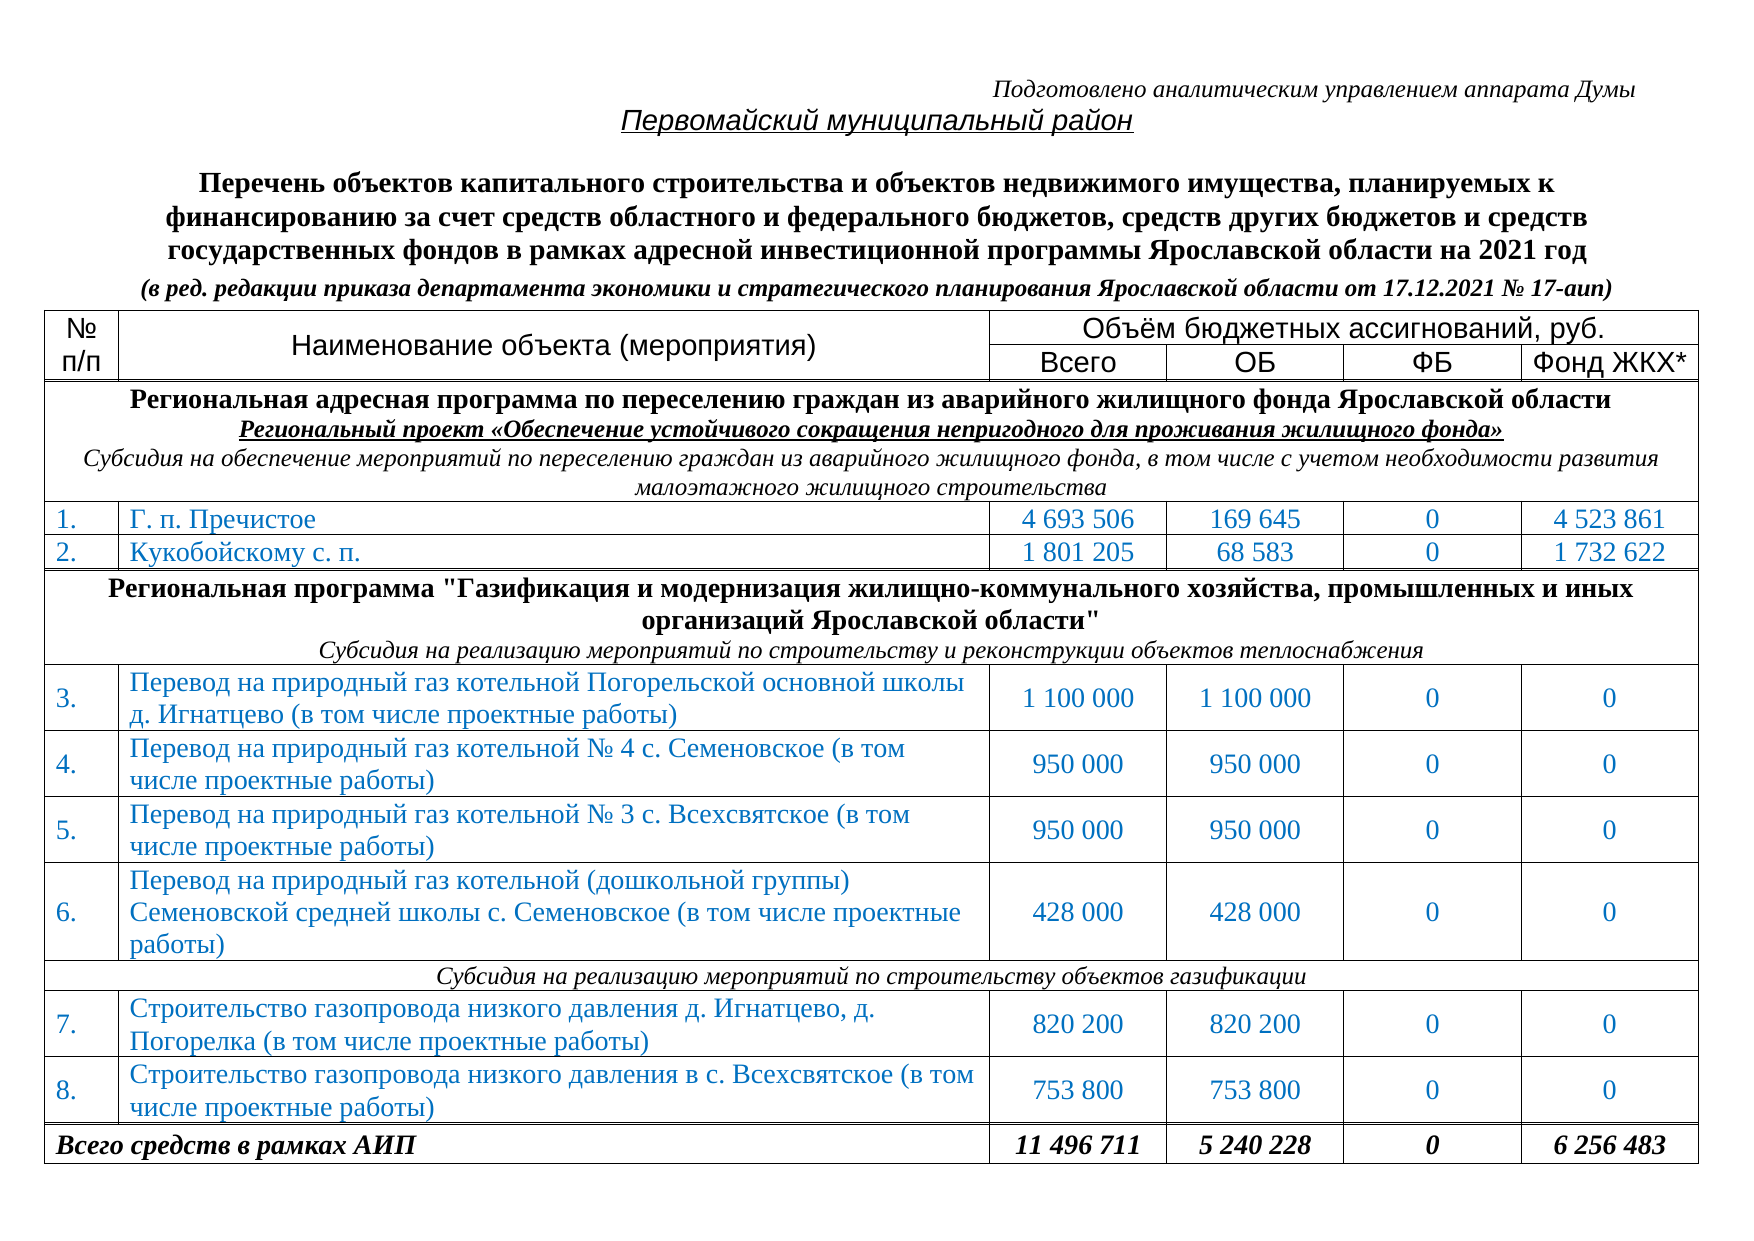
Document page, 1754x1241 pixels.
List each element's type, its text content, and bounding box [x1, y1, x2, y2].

table_cell Всего [990, 345, 1166, 379]
table_cell 428 000 [990, 863, 1166, 960]
table_cell 11 496 711 [990, 1125, 1166, 1163]
table_cell Строительство газопровода низкого давления д. Игнатцево, д. Погорелка (в том числе проектные работы) [119, 991, 989, 1056]
table_cell 6 256 483 [1522, 1125, 1698, 1163]
text Первомайский муниципальный район [118, 103, 1636, 136]
table_cell ФБ [1344, 345, 1521, 379]
table_cell ОБ [1167, 345, 1343, 379]
table_cell 5. [45, 797, 118, 862]
table_cell 0 [1344, 797, 1521, 862]
table_cell 0 [1522, 863, 1698, 960]
table_cell 0 [1522, 665, 1698, 730]
table_cell 4. [45, 731, 118, 796]
table_cell 0 [1344, 991, 1521, 1056]
table_cell 950 000 [1167, 797, 1343, 862]
table_cell 428 000 [1167, 863, 1343, 960]
table_cell 0 [1522, 991, 1698, 1056]
table_cell 68 583 [1167, 535, 1343, 567]
table_cell 1 100 000 [990, 665, 1166, 730]
table_cell Кукобойскому с. п. [119, 535, 989, 567]
text Перечень объектов капитального строительства и объектов недвижимого имущества, планируемых к финансированию за счет средств областного и федерального бюджетов, средств других бюджетов и средств государственных фондов в рамках адресной инвестиционной программы Ярославской области на 2021 год [118, 165, 1636, 266]
table_cell Фонд ЖКХ* [1522, 345, 1698, 379]
table_cell Всего средств в рамках АИП [45, 1125, 989, 1163]
table_cell 753 800 [1167, 1057, 1343, 1122]
table_header Наименование объекта (мероприятия) [119, 311, 989, 379]
table_cell 1 100 000 [1167, 665, 1343, 730]
table_cell 0 [1344, 535, 1521, 567]
table_cell 0 [1344, 1125, 1521, 1163]
table_cell 2. [45, 535, 118, 567]
table_cell 950 000 [1167, 731, 1343, 796]
table_cell Перевод на природный газ котельной (дошкольной группы) Семеновской средней школы с. Семеновское (в том числе проектные работы) [119, 863, 989, 960]
table_cell Г. п. Пречистое [119, 502, 989, 534]
text (в ред. редакции приказа департамента экономики и стратегического планирования Ярославской области от 17.12.2021 № 17-аип) [118, 273, 1636, 302]
table_cell 753 800 [990, 1057, 1166, 1122]
table_cell Строительство газопровода низкого давления в с. Всехсвятское (в том числе проектные работы) [119, 1057, 989, 1122]
table_cell 0 [1344, 731, 1521, 796]
table_cell 950 000 [990, 731, 1166, 796]
table_cell 1 732 622 [1522, 535, 1698, 567]
table_cell 0 [1522, 731, 1698, 796]
table_cell 4 693 506 [990, 502, 1166, 534]
table_cell 0 [1344, 665, 1521, 730]
table_cell 820 200 [1167, 991, 1343, 1056]
table_cell 0 [1344, 502, 1521, 534]
table_cell 6. [45, 863, 118, 960]
table_cell Региональная адресная программа по переселению граждан из аварийного жилищного фонда Ярославской области Региональный проект «Обеспечение устойчивого сокращения непригодного для проживания жилищного фонда» Субсидия на обеспечение мероприятий по переселению граждан из аварийного жилищного фонда, в том числе с учетом необходимости развития малоэтажного жилищного строительства [45, 382, 1698, 501]
table_cell Субсидия на реализацию мероприятий по строительству объектов газификации [45, 961, 1698, 990]
table_cell 3. [45, 665, 118, 730]
table_header № п/п [45, 311, 118, 379]
table_cell Перевод на природный газ котельной № 4 с. Семеновское (в том числе проектные работы) [119, 731, 989, 796]
table_cell 4 523 861 [1522, 502, 1698, 534]
table_cell 0 [1344, 863, 1521, 960]
table_cell 0 [1522, 1057, 1698, 1122]
table_cell 0 [1522, 797, 1698, 862]
table_cell 820 200 [990, 991, 1166, 1056]
table_header Объём бюджетных ассигнований, руб. [990, 311, 1698, 344]
table_cell 7. [45, 991, 118, 1056]
table_cell 8. [45, 1057, 118, 1122]
table_cell 5 240 228 [1167, 1125, 1343, 1163]
table_cell 950 000 [990, 797, 1166, 862]
table_cell 169 645 [1167, 502, 1343, 534]
table_cell Перевод на природный газ котельной Погорельской основной школы д. Игнатцево (в том числе проектные работы) [119, 665, 989, 730]
table_cell 1 801 205 [990, 535, 1166, 567]
table_cell 1. [45, 502, 118, 534]
table_cell Перевод на природный газ котельной № 3 с. Всехсвятское (в том числе проектные работы) [119, 797, 989, 862]
table_cell Региональная программа "Газификация и модернизация жилищно-коммунального хозяйства, промышленных и иных организаций Ярославской области" Субсидия на реализацию мероприятий по строительству и реконструкции объектов теплоснабжения [45, 571, 1698, 664]
table_cell 0 [1344, 1057, 1521, 1122]
